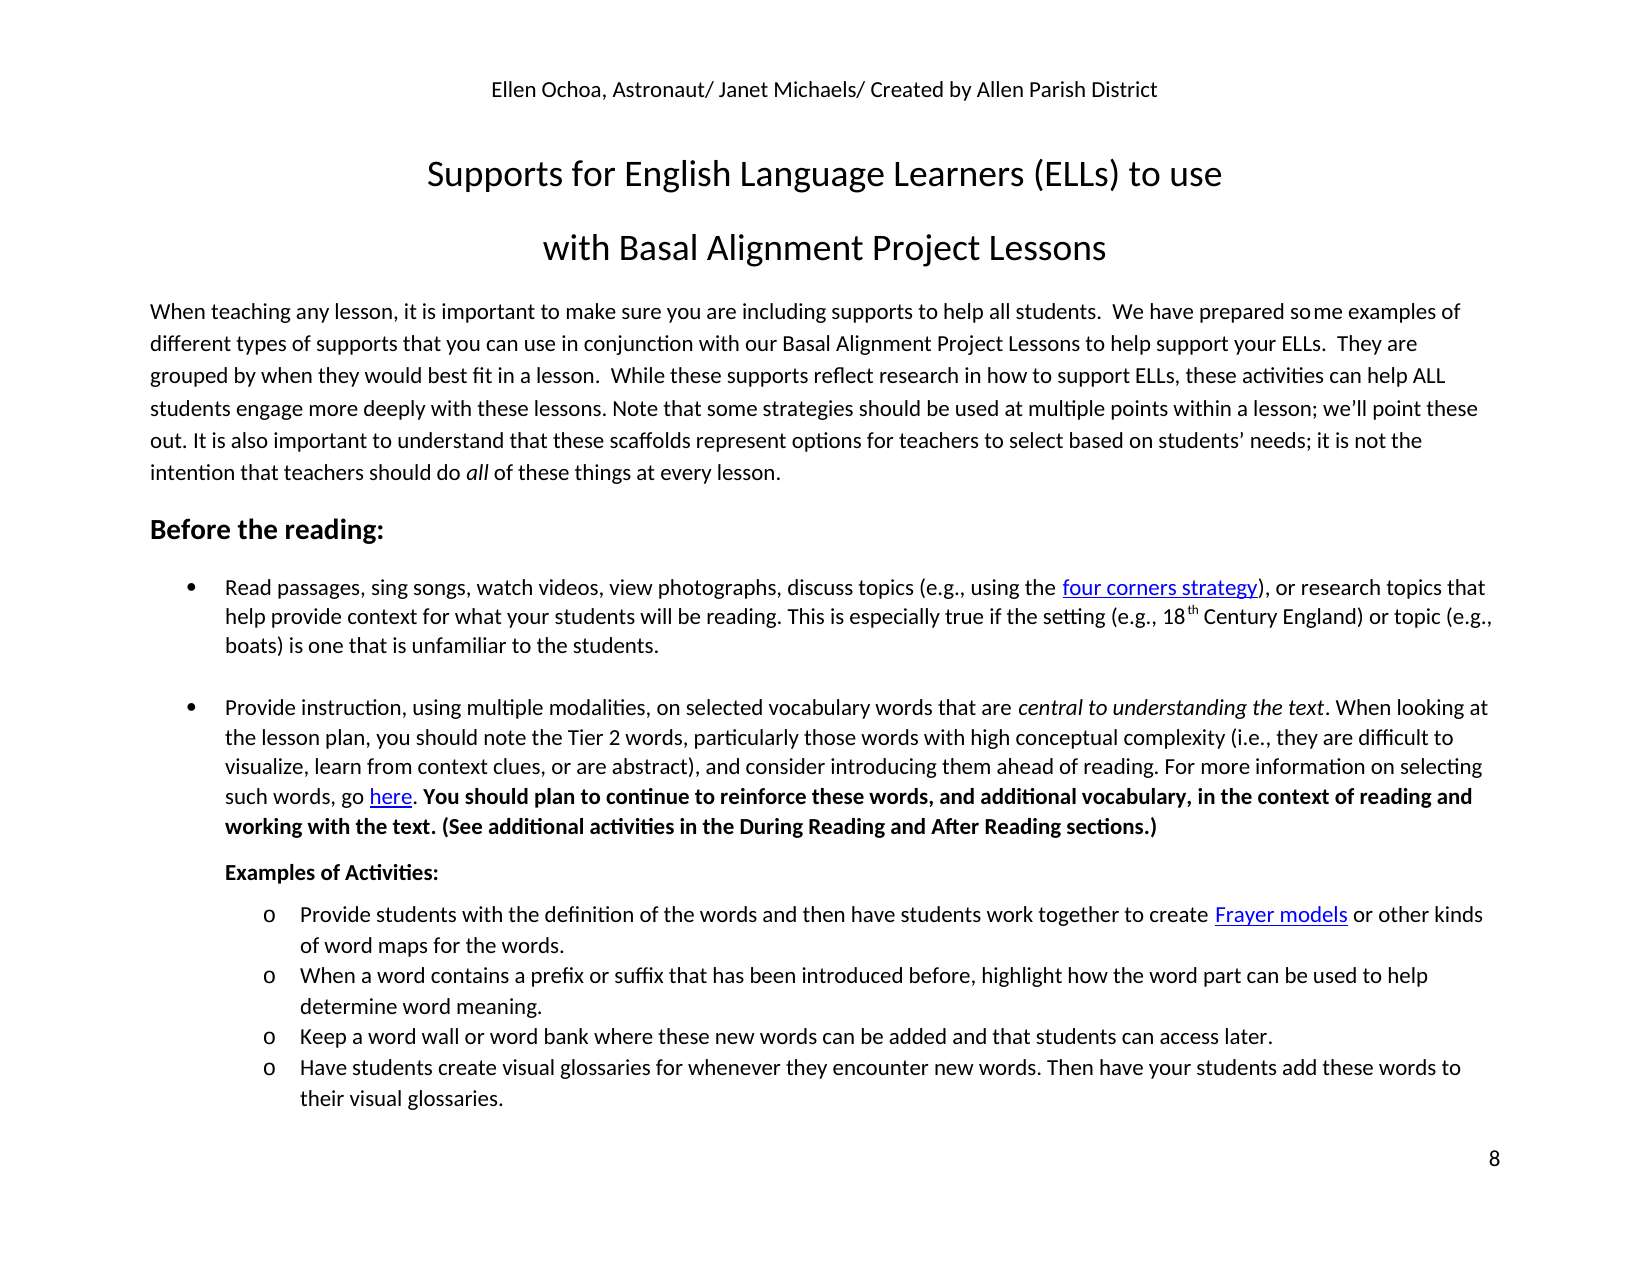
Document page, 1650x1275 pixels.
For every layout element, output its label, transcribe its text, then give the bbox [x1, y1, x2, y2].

text with Basal Alignment Project Lessons [150, 223, 1500, 269]
text When teaching any lesson, it is important to make sure you are including supports to help all students. We have prepared some examples of different types of supports that you can use in conjunction with our Basal Alignment Project Lessons to help support your ELLs. They are grouped by when they would best fit in a lesson. While these supports reflect research in how to support ELLs, these activities can help ALL students engage more deeply with these lessons. Note that some strategies should be used at multiple points within a lesson; we’ll point these out. It is also important to understand that these scaffolds represent options for teachers to select based on students’ needs; it is not the intention that teachers should do all of these things at every lesson. [150, 297, 1500, 486]
list Keep a word wall or word bank where these new words can be added and that students can access later. [262, 1022, 1500, 1051]
list Provide instruction, using multiple modalities, on selected vocabulary words that are central to understanding the text. When looking at the lesson plan, you should note the Tier 2 words, particularly those words with high conceptual complexity (i.e., they are difficult to visualize, learn from context clues, or are abstract), and consider introducing them ahead of reading. For more information on selecting such words, go here. You should plan to continue to reinforce these words, and additional vocabulary, in the context of reading and working with the text. (See additional activities in the During Reading and After Reading sections.) [187, 693, 1500, 840]
text Supports for English Language Learners (ELLs) to use [150, 150, 1500, 196]
text Examples of Activities: [150, 858, 1500, 886]
list Read passages, sing songs, watch videos, view photographs, discuss topics (e.g., using the four corners strategy), or research topics that help provide context for what your students will be reading. This is especially true if the setting (e.g., 18th Century England) or topic (e.g., boats) is one that is unfamiliar to the students. [187, 573, 1500, 659]
list Have students create visual glossaries for whenever they encounter new words. Then have your students add these words to their visual glossaries. [262, 1053, 1500, 1112]
list Provide students with the definition of the words and then have students work together to create Frayer models or other kinds of word maps for the words. [262, 901, 1500, 960]
text Before the reading: [150, 511, 1500, 547]
list When a word contains a prefix or suffix that has been introduced before, highlight how the word part can be used to help determine word meaning. [262, 962, 1500, 1020]
